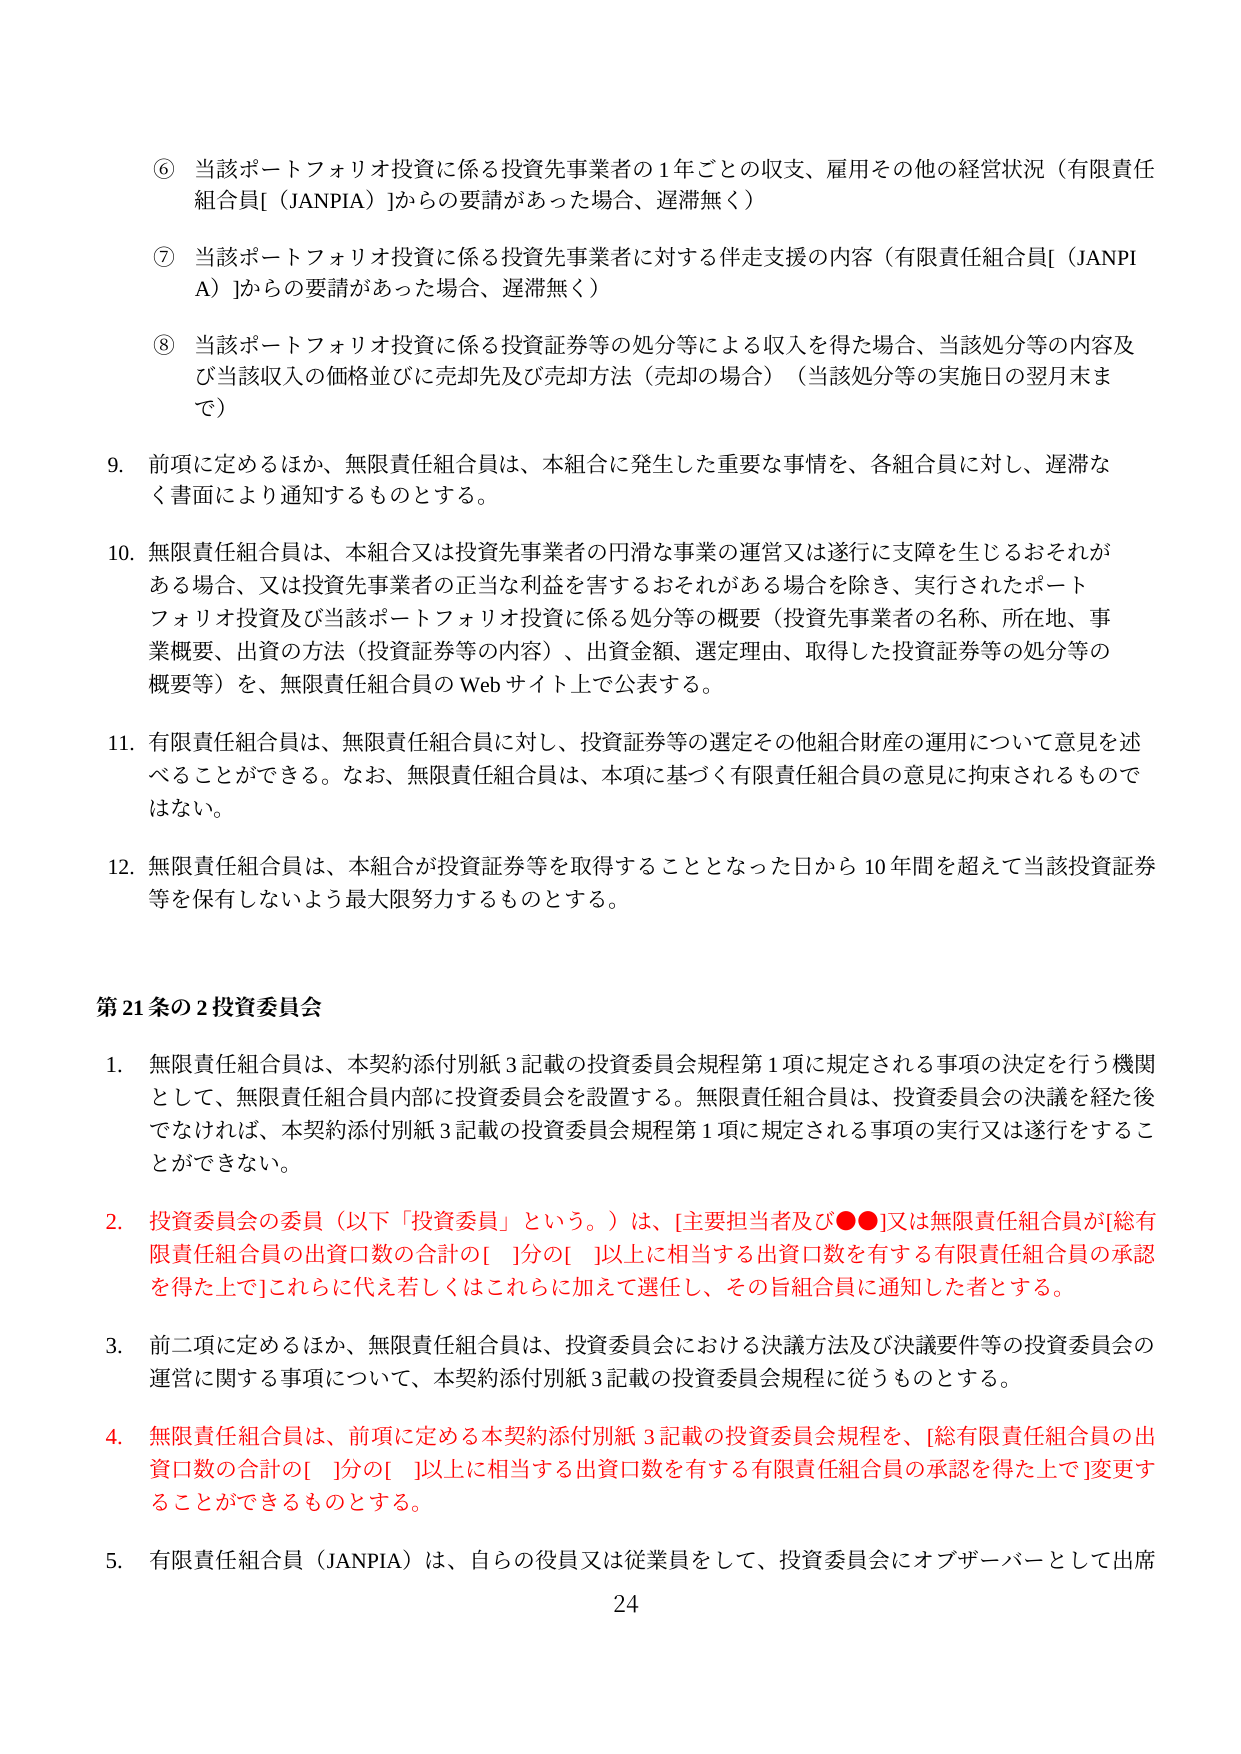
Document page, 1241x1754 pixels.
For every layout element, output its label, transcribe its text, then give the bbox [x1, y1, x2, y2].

list 投資委員会の委員（以下「投資委員」という。）は、[主要担当者及び●●]又は無限責任組合員が[総有限責任組合員の出資口数の合計の[ ]分の[ ]以上に相当する出資口数を有する有限責任組合員の承認を得た上で]これらに代え若しくはこれらに加えて選任し、その旨組合員に通知した者とする。 [105, 1204, 1157, 1302]
list 無限責任組合員は、本組合が投資証券等を取得することとなった日から10年間を超えて当該投資証券等を保有しないよう最大限努力するものとする。 [107, 849, 1157, 914]
list 前項に定めるほか、無限責任組合員は、本組合に発生した重要な事情を、各組合員に対し、遅滞なく書面により通知するものとする。 [107, 447, 1123, 510]
list 当該ポートフォリオ投資に係る投資先事業者の1年ごとの収支、雇用その他の経営状況（有限責任組合員[（JANPIA）]からの要請があった場合、遅滞無く） [153, 152, 1157, 215]
text 第21条の2 投資委員会 [96, 991, 1157, 1022]
list 前二項に定めるほか、無限責任組合員は、投資委員会における決議方法及び決議要件等の投資委員会の運営に関する事項について、本契約添付別紙3記載の投資委員会規程に従うものとする。 [105, 1328, 1157, 1393]
list 無限責任組合員は、本組合又は投資先事業者の円滑な事業の運営又は遂行に支障を生じるおそれがある場合、又は投資先事業者の正当な利益を害するおそれがある場合を除き、実行されたポートフォリオ投資及び当該ポートフォリオ投資に係る処分等の概要（投資先事業者の名称、所在地、事業概要、出資の方法（投資証券等の内容）、出資金額、選定理由、取得した投資証券等の処分等の概要等）を、無限責任組合員のWebサイト上で公表する。 [107, 535, 1123, 699]
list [105, 1543, 1157, 1575]
list 有限責任組合員は、無限責任組合員に対し、投資証券等の選定その他組合財産の運用について意見を述べることができる。なお、無限責任組合員は、本項に基づく有限責任組合員の意見に拘束されるものではない。 [107, 725, 1157, 823]
list 当該ポートフォリオ投資に係る投資証券等の処分等による収入を得た場合、当該処分等の内容及び当該収入の価格並びに売却先及び売却方法（売却の場合）（当該処分等の実施日の翌月末まで） [153, 328, 1157, 422]
list 当該ポートフォリオ投資に係る投資先事業者に対する伴走支援の内容（有限責任組合員[（JANPIA）]からの要請があった場合、遅滞無く） [153, 240, 1157, 303]
list 無限責任組合員は、前項に定める本契約添付別紙3記載の投資委員会規程を、[総有限責任組合員の出資口数の合計の[ ]分の[ ]以上に相当する出資口数を有する有限責任組合員の承認を得た上で]変更することができるものとする。 [105, 1419, 1157, 1517]
list 無限責任組合員は、本契約添付別紙3記載の投資委員会規程第1項に規定される事項の決定を行う機関として、無限責任組合員内部に投資委員会を設置する。無限責任組合員は、投資委員会の決議を経た後でなければ、本契約添付別紙3記載の投資委員会規程第1項に規定される事項の実行又は遂行をすることができない。 [105, 1047, 1157, 1178]
